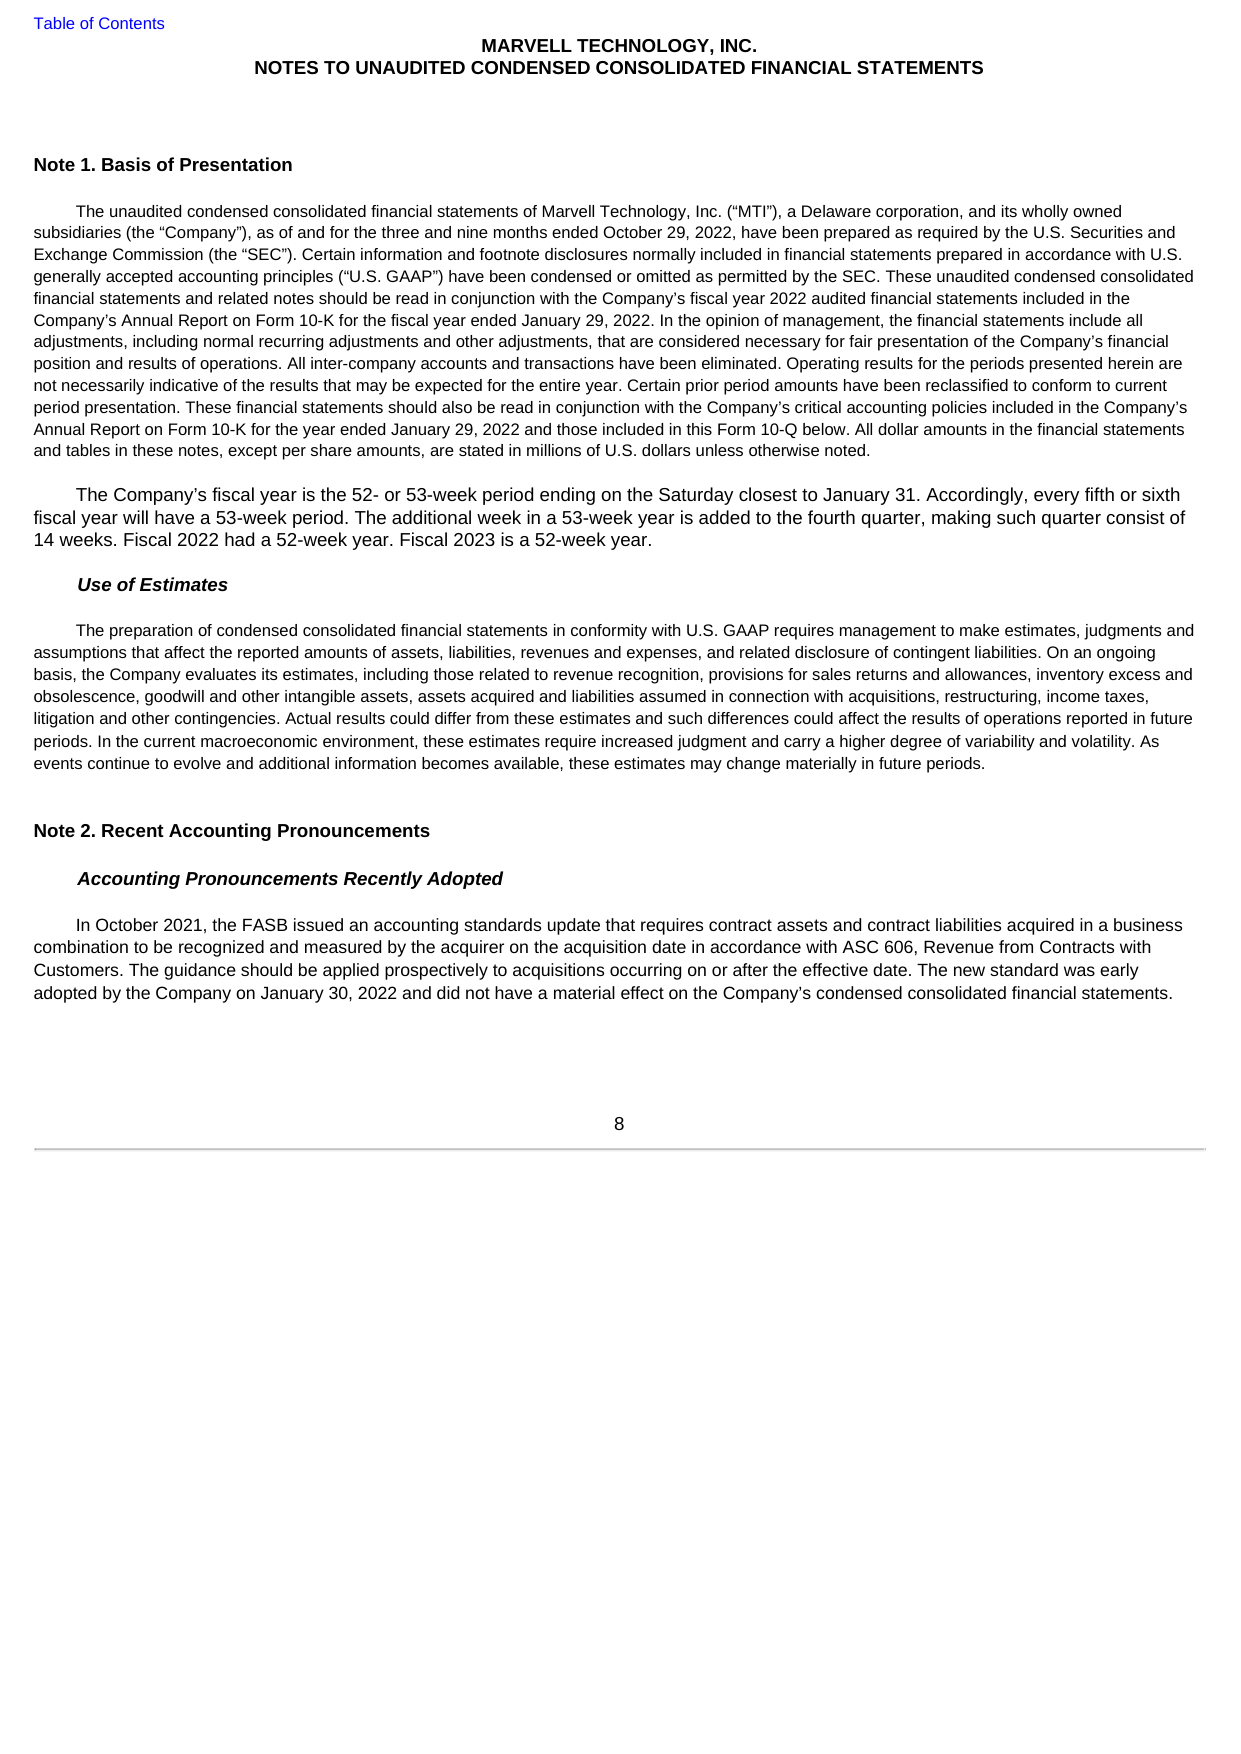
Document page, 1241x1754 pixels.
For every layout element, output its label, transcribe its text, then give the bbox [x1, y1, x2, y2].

text Note 2. Recent Accounting Pronouncements [33, 820, 1205, 841]
text The preparation of condensed consolidated financial statements in conformity with U.S. GAAP requires management to make estimates, judgments and assumptions that affect the reported amounts of assets, liabilities, revenues and expenses, and related disclosure of contingent liabilities. On an ongoing basis, the Company evaluates its estimates, including those related to revenue recognition, provisions for sales returns and allowances, inventory excess and obsolescence, goodwill and other intangible assets, assets acquired and liabilities assumed in connection with acquisitions, restructuring, income taxes, litigation and other contingencies. Actual results could differ from these estimates and such differences could affect the results of operations reported in future periods. In the current macroeconomic environment, these estimates require increased judgment and carry a higher degree of variability and volatility. As events continue to evolve and additional information becomes available, these estimates may change materially in future periods. [33, 620, 1203, 773]
text Table of Contents [33, 13, 1205, 33]
text In October 2021, the FASB issued an accounting standards update that requires contract assets and contract liabilities acquired in a business combination to be recognized and measured by the acquirer on the acquisition date in accordance with ASC 606, Revenue from Contracts with Customers. The guidance should be applied prospectively to acquisitions occurring on or after the effective date. The new standard was early adopted by the Company on January 30, 2022 and did not have a material effect on the Company’s condensed consolidated financial statements. [33, 914, 1197, 1003]
text NOTES TO UNAUDITED CONDENSED CONSOLIDATED FINANCIAL STATEMENTS [33, 57, 1205, 78]
text Use of Estimates [77, 574, 1205, 596]
text The unaudited condensed consolidated financial statements of Marvell Technology, Inc. (“MTI”), a Delaware corporation, and its wholly owned subsidiaries (the “Company”), as of and for the three and nine months ended October 29, 2022, have been prepared as required by the U.S. Securities and Exchange Commission (the “SEC”). Certain information and footnote disclosures normally included in financial statements prepared in accordance with U.S. generally accepted accounting principles (“U.S. GAAP”) have been condensed or omitted as permitted by the SEC. These unaudited condensed consolidated financial statements and related notes should be read in conjunction with the Company’s fiscal year 2022 audited financial statements included in the Company’s Annual Report on Form 10-K for the fiscal year ended January 29, 2022. In the opinion of management, the financial statements include all adjustments, including normal recurring adjustments and other adjustments, that are considered necessary for fair presentation of the Company’s financial position and results of operations. All inter-company accounts and transactions have been eliminated. Operating results for the periods presented herein are not necessarily indicative of the results that may be expected for the entire year. Certain prior period amounts have been reclassified to conform to current period presentation. These financial statements should also be read in conjunction with the Company’s critical accounting policies included in the Company’s Annual Report on Form 10-K for the year ended January 29, 2022 and those included in this Form 10-Q below. All dollar amounts in the financial statements and tables in these notes, except per share amounts, are stated in millions of U.S. dollars unless otherwise noted. [33, 202, 1205, 460]
text Accounting Pronouncements Recently Adopted [77, 868, 1205, 890]
picture [32, 1145, 1207, 1153]
text The Company’s fiscal year is the 52- or 53-week period ending on the Saturday closest to January 31. Accordingly, every fifth or sixth fiscal year will have a 53-week period. The additional week in a 53-week year is added to the fourth quarter, making such quarter consist of 14 weeks. Fiscal 2022 had a 52-week year. Fiscal 2023 is a 52-week year. [33, 484, 1201, 550]
text MARVELL TECHNOLOGY, INC. [33, 34, 1205, 56]
text Note 1. Basis of Presentation [33, 153, 1205, 175]
text 8 [33, 1112, 1205, 1134]
